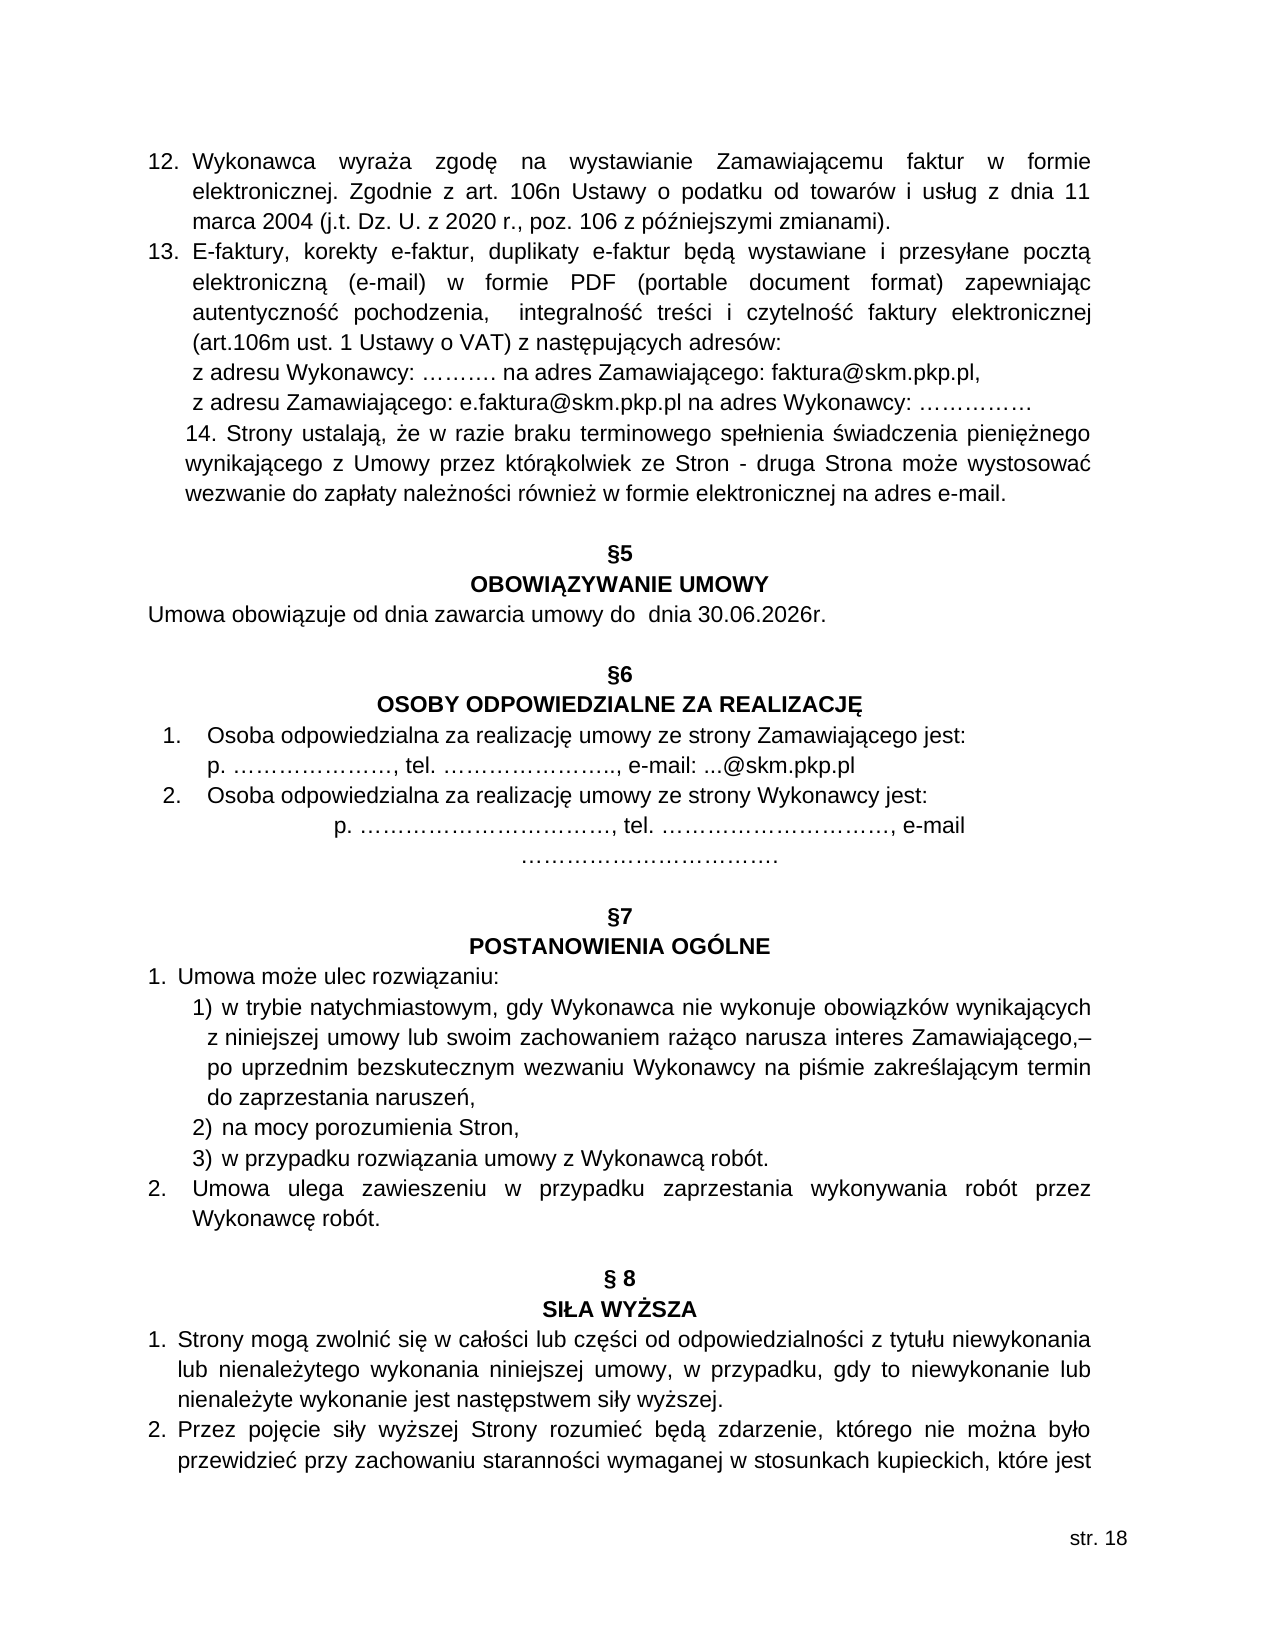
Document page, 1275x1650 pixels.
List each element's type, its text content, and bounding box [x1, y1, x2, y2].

text Umowa obowiązuje od dnia zawarcia umowy do dnia 30.06.2026r. [148, 601, 1127, 627]
text p. …………………, tel. ………………….., e-mail: ...@skm.pkp.pl [207, 752, 1092, 778]
text § 8 [148, 1265, 1092, 1292]
list Umowa ulega zawieszeniu w przypadku zaprzestania wykonywania robót przez Wykonawcę robót. [148, 1175, 1092, 1231]
text z adresu Wykonawcy: ………. na adres Zamawiającego: faktura@skm.pkp.pl, [192, 359, 1092, 386]
text OSOBY ODPOWIEDZIALNE ZA REALIZACJĘ [148, 691, 1092, 718]
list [148, 1416, 1092, 1473]
text POSTANOWIENIA OGÓLNE [148, 933, 1092, 959]
text 14. Strony ustalają, że w razie braku terminowego spełnienia świadczenia pieniężnego wynikającego z Umowy przez którąkolwiek ze Stron - druga Strona może wystosować wezwanie do zapłaty należności również w formie elektronicznej na adres e-mail. [185, 419, 1092, 506]
text p. ……………………………, tel. …………………………, e-mail ……………………………. [207, 812, 1092, 869]
list w trybie natychmiastowym, gdy Wykonawca nie wykonuje obowiązków wynikających z niniejszej umowy lub swoim zachowaniem rażąco narusza interes Zamawiającego,– po uprzednim bezskutecznym wezwaniu Wykonawcy na piśmie zakreślającym termin do zaprzestania naruszeń, [192, 993, 1092, 1111]
list w przypadku rozwiązania umowy z Wykonawcą robót. [192, 1144, 1092, 1171]
list Umowa może ulec rozwiązaniu: [148, 963, 1092, 990]
text §5 [148, 540, 1092, 567]
text §7 [148, 903, 1092, 929]
list na mocy porozumienia Stron, [192, 1114, 1092, 1141]
text OBOWIĄZYWANIE UMOWY [148, 571, 1092, 597]
list Osoba odpowiedzialna za realizację umowy ze strony Wykonawcy jest: [162, 782, 1092, 808]
text SIŁA WYŻSZA [148, 1296, 1092, 1322]
list Wykonawca wyraża zgodę na wystawianie Zamawiającemu faktur w formie elektronicznej. Zgodnie z art. 106n Ustawy o podatku od towarów i usług z dnia 11 marca 2004 (j.t. Dz. U. z 2020 r., poz. 106 z późniejszymi zmianami). [148, 148, 1092, 234]
list Osoba odpowiedzialna za realizację umowy ze strony Zamawiającego jest: [162, 722, 1092, 748]
text z adresu Zamawiającego: e.faktura@skm.pkp.pl na adres Wykonawcy: …………… [192, 389, 1092, 416]
list Strony mogą zwolnić się w całości lub części od odpowiedzialności z tytułu niewykonania lub nienależytego wykonania niniejszej umowy, w przypadku, gdy to niewykonanie lub nienależyte wykonanie jest następstwem siły wyższej. [148, 1326, 1092, 1413]
text §6 [148, 661, 1092, 688]
list E-faktury, korekty e-faktur, duplikaty e-faktur będą wystawiane i przesyłane pocztą elektroniczną (e-mail) w formie PDF (portable document format) zapewniając autentyczność pochodzenia, integralność treści i czytelność faktury elektronicznej (art.106m ust. 1 Ustawy o VAT) z następujących adresów: [148, 238, 1092, 355]
